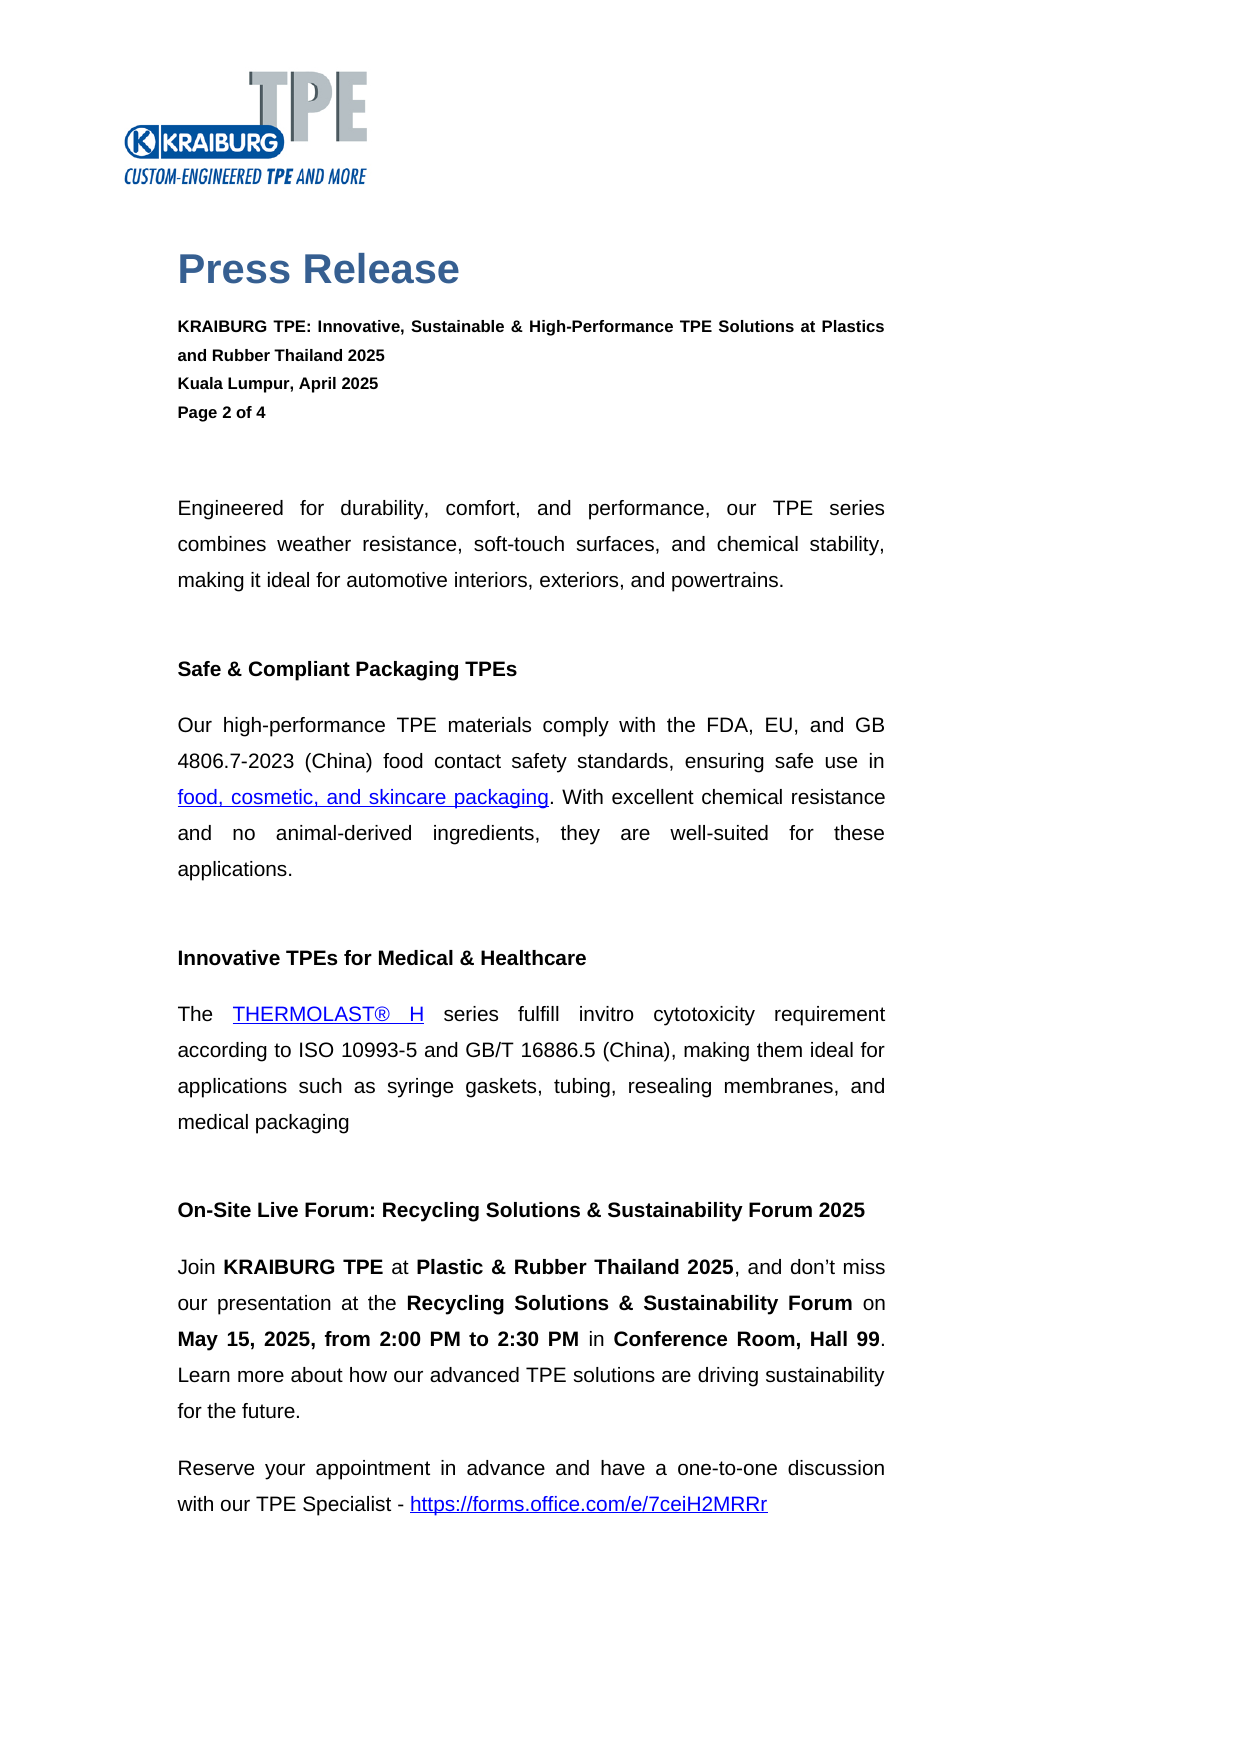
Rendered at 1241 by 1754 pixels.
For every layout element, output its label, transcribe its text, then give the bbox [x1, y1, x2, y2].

text Engineered for durability, comfort, and performance, our TPE series combines weather resistance, soft-touch surfaces, and chemical stability, making it ideal for automotive interiors, exteriors, and powertrains. [177, 496, 886, 592]
text Safe & Compliant Packaging TPEs [177, 656, 886, 680]
text Join KRAIBURG TPE at Plastic & Rubber Thailand 2025, and don’t miss our presentation at the Recycling Solutions & Sustainability Forum on May 15, 2025, from 2:00 PM to 2:30 PM in Conference Room, Hall 99. Learn more about how our advanced TPE solutions are driving sustainability for the future. [177, 1255, 886, 1423]
picture [112, 55, 379, 200]
text Reserve your appointment in advance and have a one-to-one discussion with our TPE Specialist - https://forms.office.com/e/7ceiH2MRRr [177, 1456, 886, 1515]
text Innovative TPEs for Medical & Healthcare [177, 945, 886, 969]
text The THERMOLAST® H series fulfill invitro cytotoxicity requirement according to ISO 10993-5 and GB/T 16886.5 (China), making them ideal for applications such as syringe gaskets, tubing, resealing membranes, and medical packaging [177, 1002, 886, 1134]
text Our high-performance TPE materials comply with the FDA, EU, and GB 4806.7-2023 (China) food contact safety standards, ensuring safe use in food, cosmetic, and skincare packaging. With excellent chemical resistance and no animal-derived ingredients, they are well-suited for these applications. [177, 713, 886, 881]
text On-Site Live Forum: Recycling Solutions & Sustainability Forum 2025 [177, 1198, 886, 1222]
